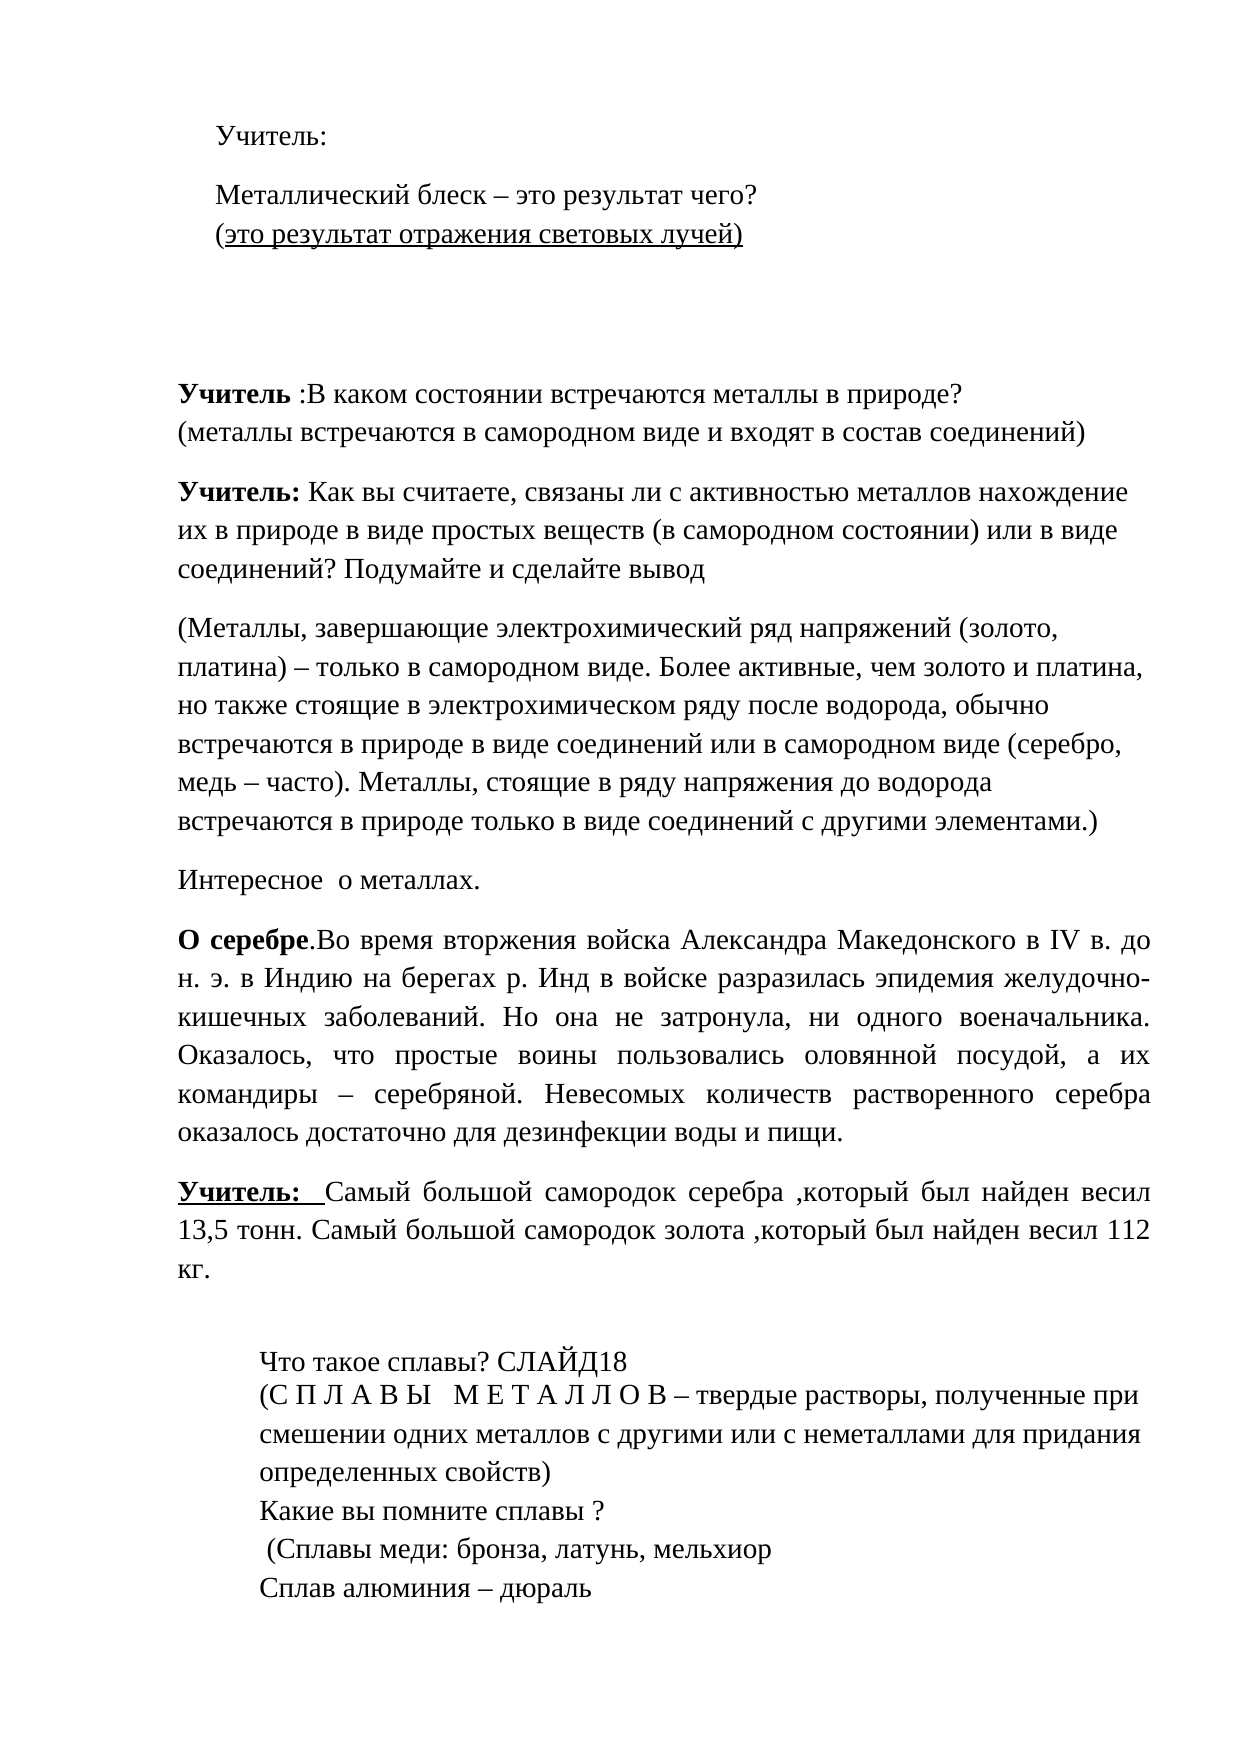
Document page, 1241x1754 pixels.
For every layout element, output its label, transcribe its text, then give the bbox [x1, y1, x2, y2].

text Металлический блеск – это результат чего? (это результат отражения световых лучей) [215, 177, 1152, 249]
text Учитель: Самый большой самородок серебра ,который был найден весил 13,5 тонн. Самый большой самородок золота ,который был найден весил 112 кг. [177, 1174, 1152, 1284]
list Какие вы помните сплавы ? [259, 1493, 1152, 1527]
text Учитель :В каком состоянии встречаются металлы в природе? (металлы встречаются в самородном виде и входят в состав соединений) [177, 376, 1152, 448]
list Сплав алюминия – дюраль [259, 1570, 1152, 1604]
text Учитель: [215, 118, 1152, 152]
list Что такое сплавы? СЛАЙД18 [259, 1344, 1152, 1377]
list (Сплавы меди: бронза, латунь, мельхиор [259, 1532, 1152, 1565]
text Интересное о металлах. [177, 862, 1152, 896]
text О серебре.Во время вторжения войска Александра Македонского в IV в. до н. э. в Индию на берегах р. Инд в войске разразилась эпидемия желудочно-кишечных заболеваний. Но она не затронула, ни одного военачальника. Оказалось, что простые воины пользовались оловянной посудой, а их командиры – серебряной. Невесомых количеств растворенного серебра оказалось достаточно для дезинфекции воды и пищи. [177, 922, 1152, 1148]
list (С П Л А В Ы М Е Т А Л Л О В – твердые растворы, полученные при смешении одних металлов с другими или с неметаллами для придания определенных свойств) [259, 1377, 1152, 1488]
text Учитель: Как вы считаете, связаны ли с активностью металлов нахождение их в природе в виде простых веществ (в самородном состоянии) или в виде соединений? Подумайте и сделайте вывод [177, 474, 1152, 584]
text (Металлы, завершающие электрохимический ряд напряжений (золото, платина) – только в самородном виде. Более активные, чем золото и платина, но также стоящие в электрохимическом ряду после водорода, обычно встречаются в природе в виде соединений или в самородном виде (серебро, медь – часто). Металлы, стоящие в ряду напряжения до водорода встречаются в природе только в виде соединений с другими элементами.) [177, 610, 1152, 837]
